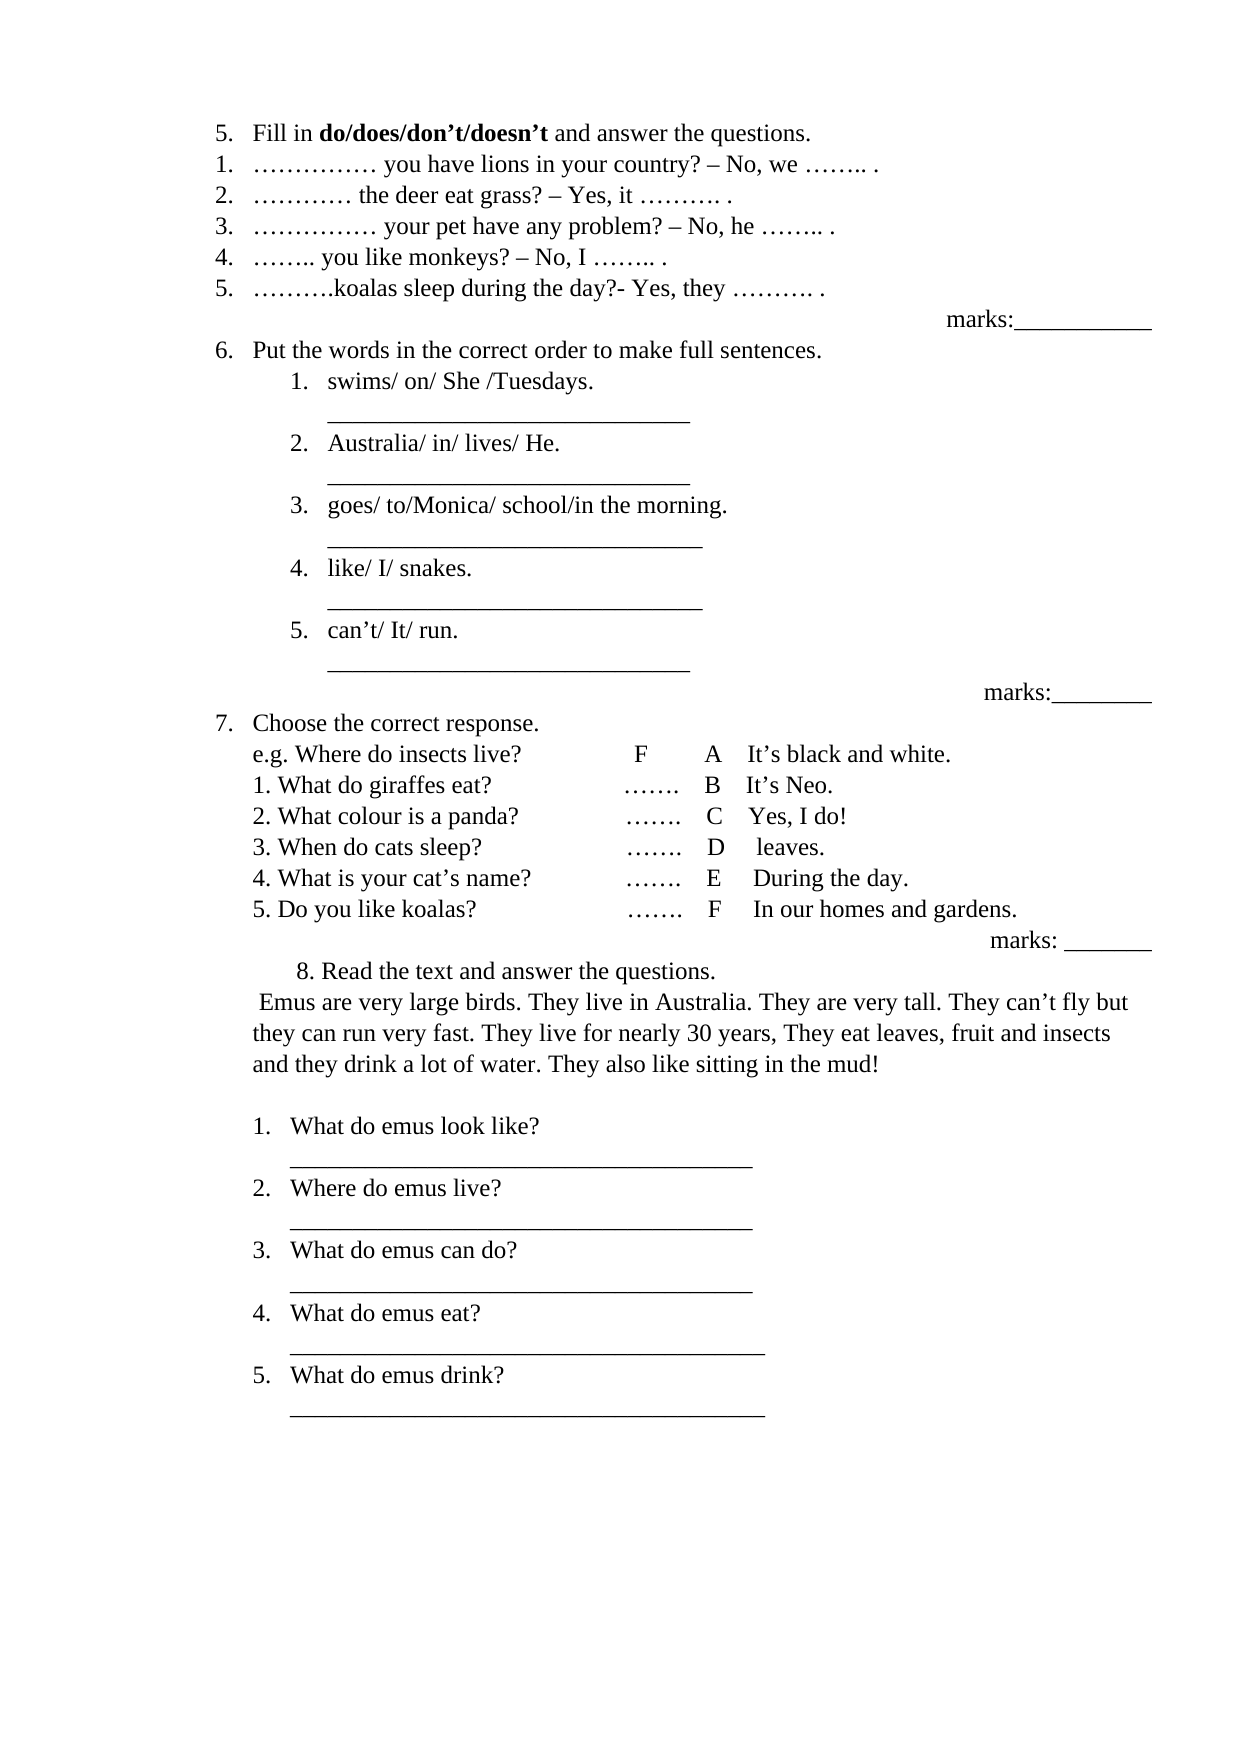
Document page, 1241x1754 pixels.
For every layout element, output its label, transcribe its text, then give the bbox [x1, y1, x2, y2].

list Where do emus live? [252, 1173, 1152, 1202]
list 2. What colour is a panda? ……. C Yes, I do! [252, 801, 1152, 830]
list ______________________________________ [290, 1329, 1152, 1357]
list 5. Do you like koalas? ……. F In our homes and gardens. [252, 894, 1152, 923]
list Choose the correct response. [215, 708, 1152, 737]
list …………… you have lions in your country? – No, we …….. . [215, 149, 1152, 178]
list swims/ on/ She /Tuesdays. [290, 366, 1152, 395]
list What do emus can do? [252, 1236, 1152, 1264]
list ……….koalas sleep during the day?- Yes, they ………. . [215, 273, 1152, 302]
list ………… the deer eat grass? – Yes, it ………. . [215, 180, 1152, 209]
list What do emus drink? [252, 1360, 1152, 1388]
list _____________________________________ [290, 1204, 1152, 1233]
list Put the words in the correct order to make full sentences. [215, 335, 1152, 364]
list 1. What do giraffes eat? ……. B It’s Neo. [252, 770, 1152, 799]
list goes/ to/Monica/ school/in the morning. [290, 491, 1152, 519]
list …………… your pet have any problem? – No, he …….. . [215, 211, 1152, 240]
list _____________________________ [327, 397, 1152, 426]
list _____________________________________ [290, 1267, 1152, 1295]
list like/ I/ snakes. [290, 553, 1152, 581]
list ______________________________ [327, 584, 1152, 612]
list _____________________________ [327, 459, 1152, 488]
list can’t/ It/ run. [290, 615, 1152, 643]
list 3. When do cats sleep? ……. D leaves. [252, 832, 1152, 861]
list _____________________________________ [290, 1142, 1152, 1171]
list marks:___________ [252, 304, 1152, 333]
list 8. Read the text and answer the questions. [252, 956, 1152, 985]
list Emus are very large birds. They live in Australia. They are very tall. They can’t fly but they can run very fast. They live for nearly 30 years, They eat leaves, fruit and insects and they drink a lot of water. They also like sitting in the mud! [252, 987, 1152, 1078]
list ______________________________________ [290, 1391, 1152, 1419]
list Fill in do/does/don’t/doesn’t and answer the questions. [215, 118, 1152, 147]
list marks:________ [252, 677, 1152, 706]
list Australia/ in/ lives/ He. [290, 428, 1152, 457]
list What do emus look like? [252, 1111, 1152, 1140]
list What do emus eat? [252, 1298, 1152, 1326]
list ______________________________ [327, 522, 1152, 550]
list 4. What is your cat’s name? ……. E During the day. [252, 863, 1152, 892]
list marks: _______ [252, 925, 1152, 954]
list e.g. Where do insects live? F A It’s black and white. [252, 739, 1152, 768]
list _____________________________ [327, 646, 1152, 674]
list …….. you like monkeys? – No, I …….. . [215, 242, 1152, 271]
